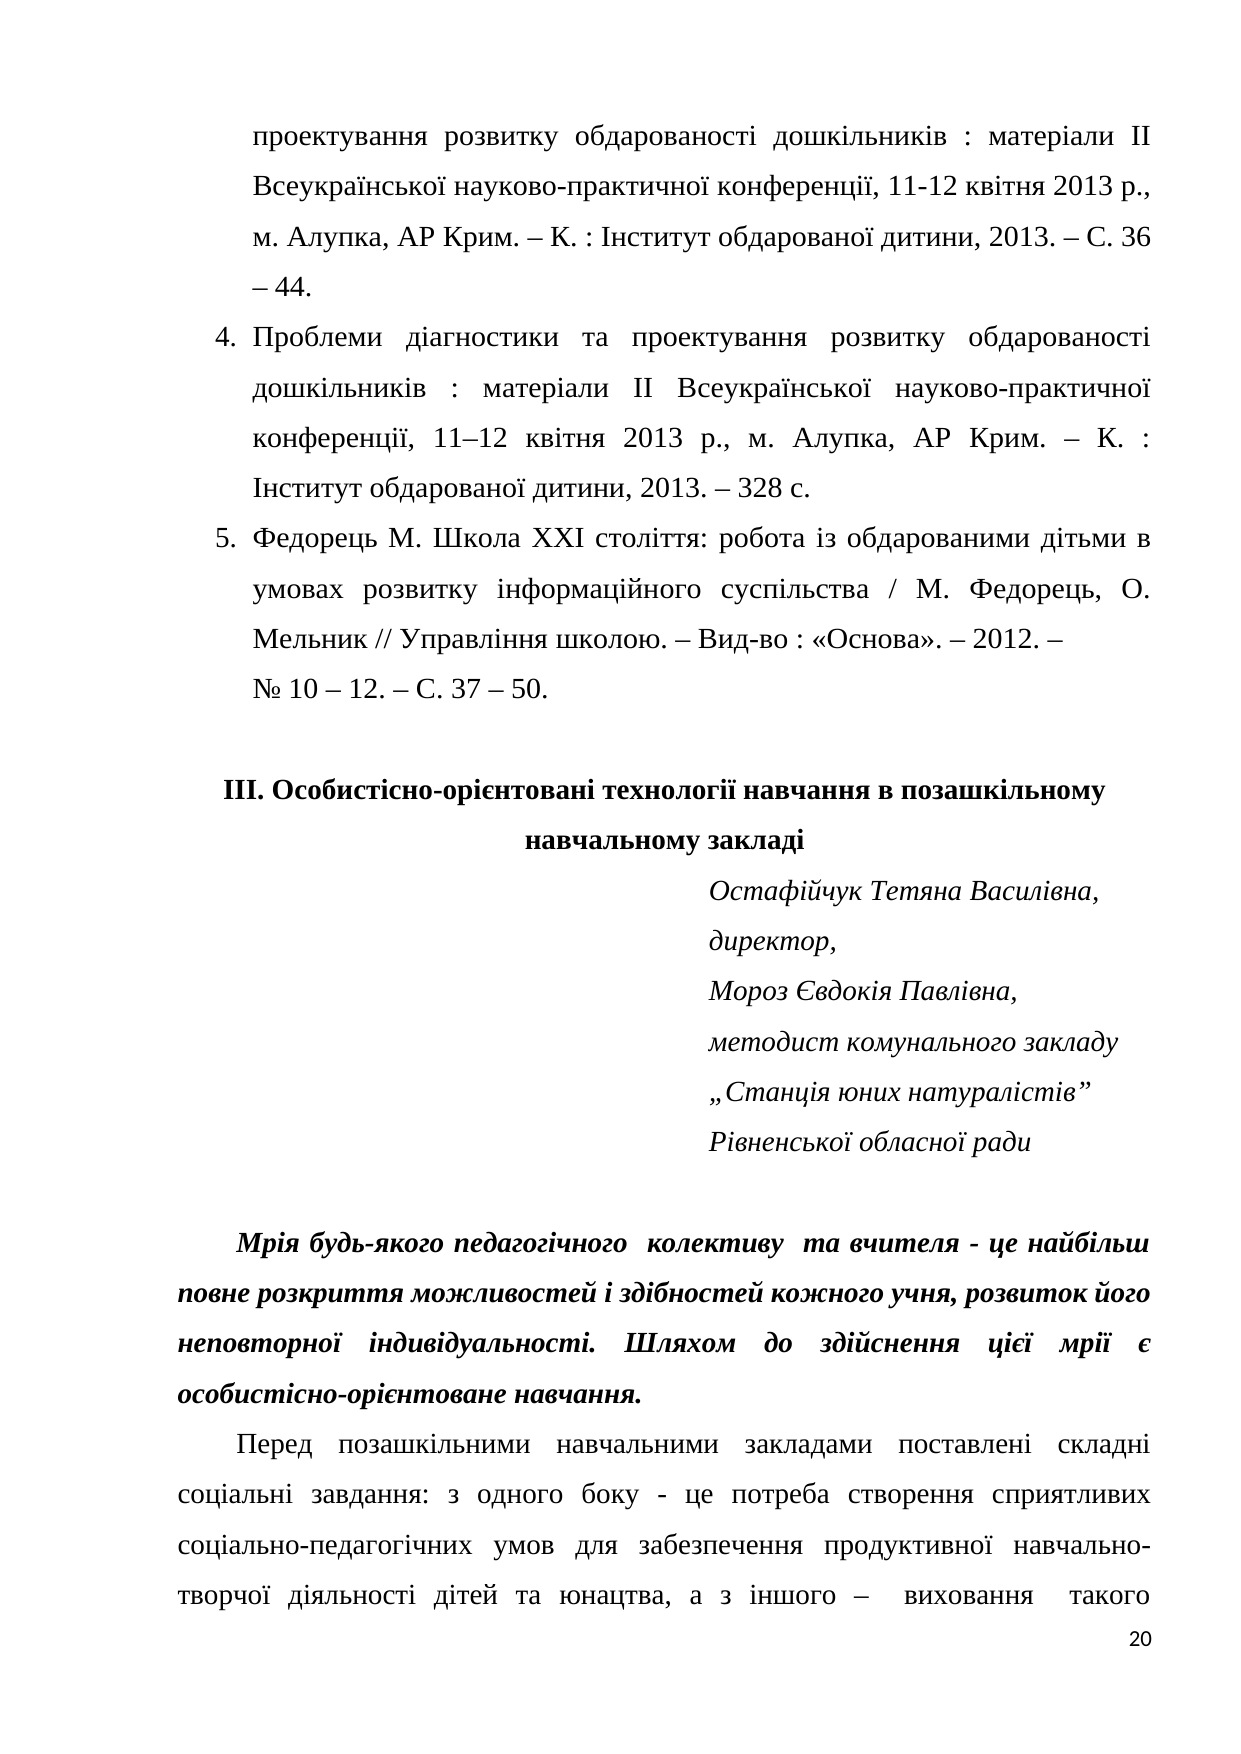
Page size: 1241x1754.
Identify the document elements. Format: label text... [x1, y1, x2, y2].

list Проблеми діагностики та проектування розвитку обдарованості дошкільників : матеріали ІІ Всеукраїнської науково-практичної конференції, 11–12 квітня 2013 р., м. Алупка, АР Крим. – К. : Інститут обдарованої дитини, 2013. – 328 с. [215, 319, 1152, 504]
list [215, 118, 1152, 303]
subtitle ІІІ. Особистісно-орієнтовані технології навчання в позашкільному навчальному закладі [177, 772, 1152, 856]
text Мрія будь-якого педагогічного колективу та вчителя - це найбільш повне розкриття можливостей і здібностей кожного учня, розвиток його неповторної індивідуальності. Шляхом до здійснення цієї мрії є особистісно-орієнтоване навчання. [177, 1225, 1152, 1409]
text Остафійчук Тетяна Василівна, директор, [709, 873, 1152, 957]
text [177, 1426, 1152, 1611]
text № 10 – 12. – С. 37 – 50. [252, 672, 1152, 705]
list Федорець М. Школа ХХІ століття: робота із обдарованими дітьми в умовах розвитку інформаційного суспільства / М. Федорець, О. Мельник // Управління школою. – Вид-во : «Основа». – 2012. – [215, 521, 1152, 655]
text Мороз Євдокія Павлівна, методист комунального закладу „Станція юних натуралістів” Рівненської обласної ради [709, 973, 1152, 1158]
